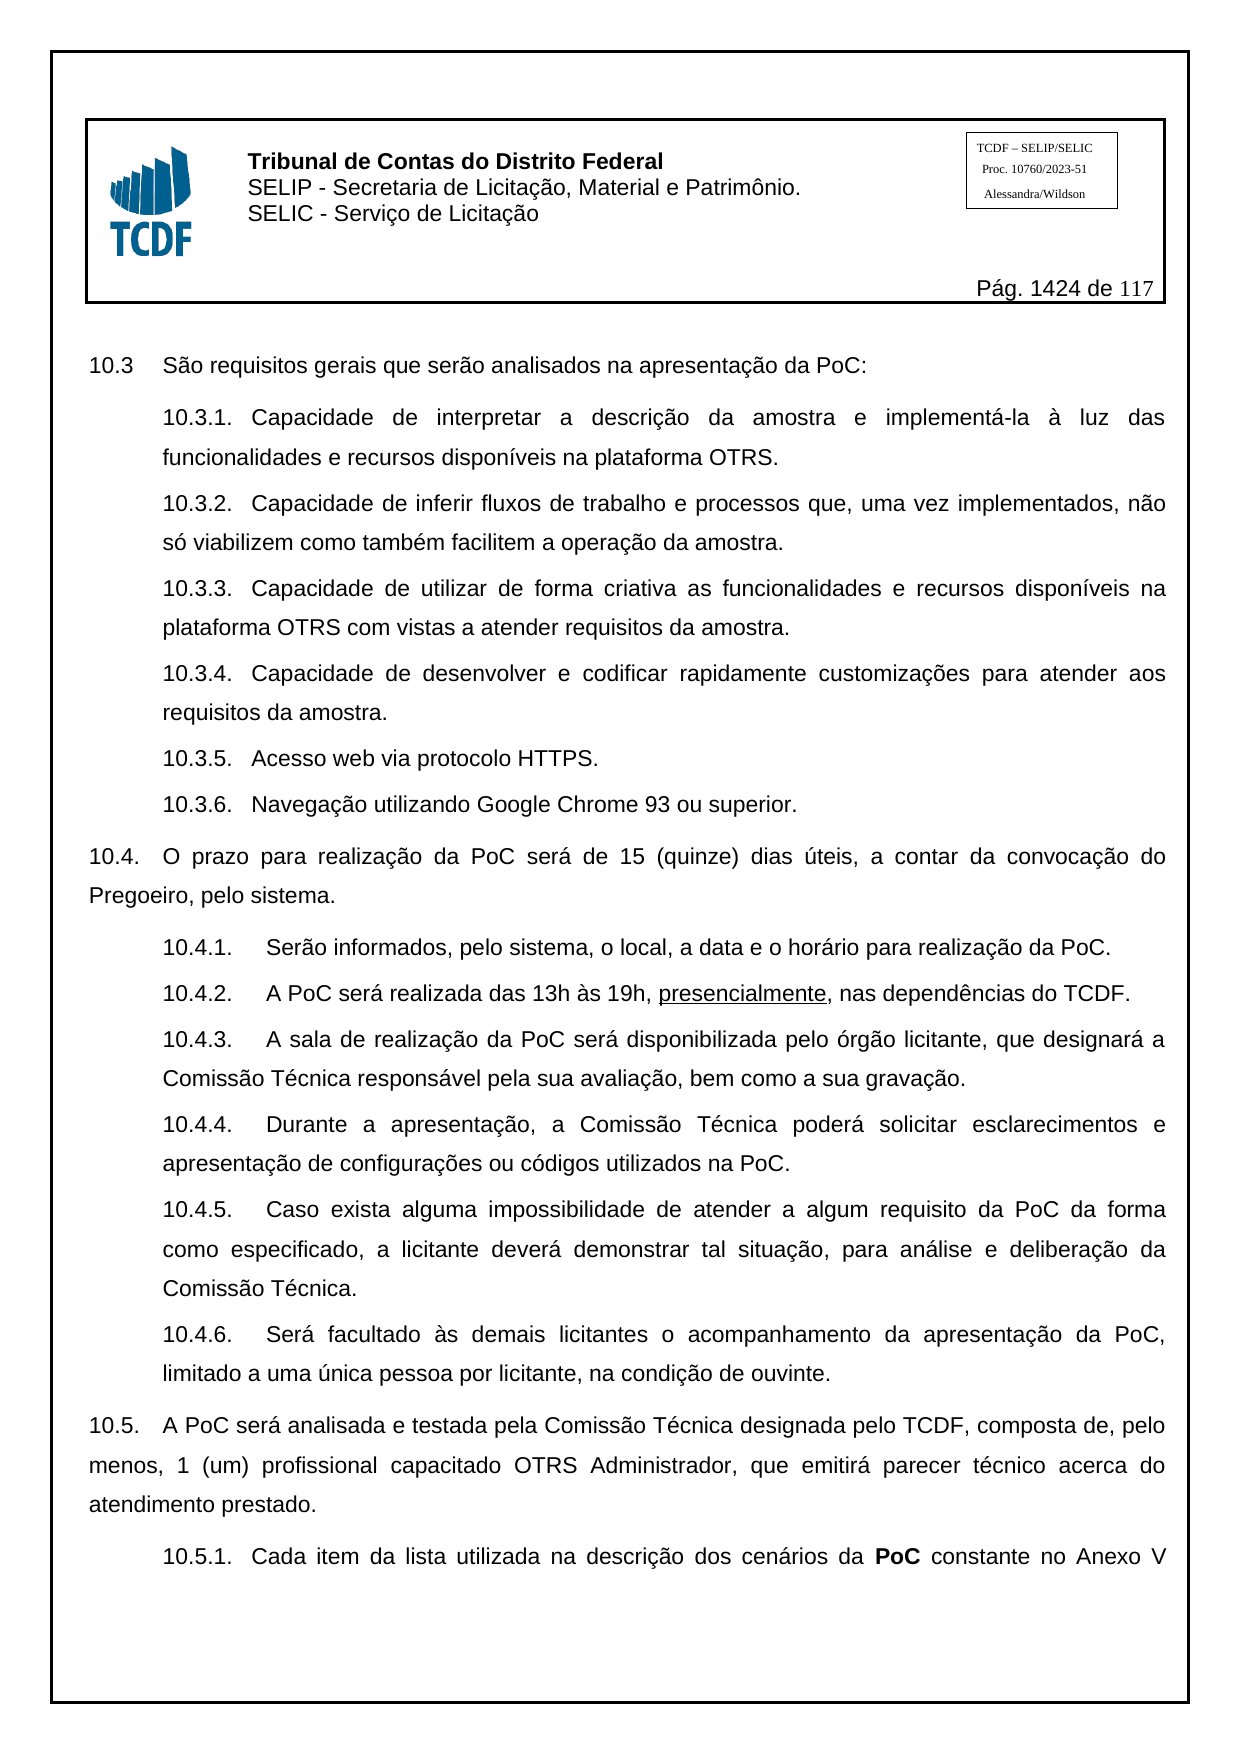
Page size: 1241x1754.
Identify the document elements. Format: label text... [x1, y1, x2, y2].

text 10.3.3. Capacidade de utilizar de forma criativa as funcionalidades e recursos disponíveis na plataforma OTRS com vistas a atender requisitos da amostra. [162, 575, 1167, 641]
list São requisitos gerais que serão analisados na apresentação da PoC: [89, 352, 1167, 379]
text 10.3.1. Capacidade de interpretar a descrição da amostra e implementá-la à luz das funcionalidades e recursos disponíveis na plataforma OTRS. [162, 404, 1167, 470]
text 10.4.5. Caso exista alguma impossibilidade de atender a algum requisito da PoC da forma como especificado, a licitante deverá demonstrar tal situação, para análise e deliberação da Comissão Técnica. [162, 1196, 1167, 1301]
text 10.3.5. Acesso web via protocolo HTTPS. [162, 745, 1167, 771]
text 10.3.4. Capacidade de desenvolver e codificar rapidamente customizações para atender aos requisitos da amostra. [162, 660, 1167, 726]
text 10.4. O prazo para realização da PoC será de 15 (quinze) dias úteis, a contar da convocação do Pregoeiro, pelo sistema. [89, 843, 1167, 909]
text 10.4.2. A PoC será realizada das 13h às 19h, presencialmente, nas dependências do TCDF. [162, 980, 1167, 1006]
text 10.4.6. Será facultado às demais licitantes o acompanhamento da apresentação da PoC, limitado a uma única pessoa por licitante, na condição de ouvinte. [162, 1321, 1167, 1387]
text 10.3.2. Capacidade de inferir fluxos de trabalho e processos que, uma vez implementados, não só viabilizem como também facilitem a operação da amostra. [162, 489, 1167, 555]
text 10.4.1. Serão informados, pelo sistema, o local, a data e o horário para realização da PoC. [162, 934, 1167, 961]
text 10.3.6. Navegação utilizando Google Chrome 93 ou superior. [162, 791, 1167, 817]
picture [95, 143, 206, 259]
text 10.4.3. A sala de realização da PoC será disponibilizada pelo órgão licitante, que designará a Comissão Técnica responsável pela sua avaliação, bem como a sua gravação. [162, 1026, 1167, 1092]
text 10.4.4. Durante a apresentação, a Comissão Técnica poderá solicitar esclarecimentos e apresentação de configurações ou códigos utilizados na PoC. [162, 1111, 1167, 1177]
text 10.5. A PoC será analisada e testada pela Comissão Técnica designada pelo TCDF, composta de, pelo menos, 1 (um) profissional capacitado OTRS Administrador, que emitirá parecer técnico acerca do atendimento prestado. [89, 1412, 1167, 1518]
